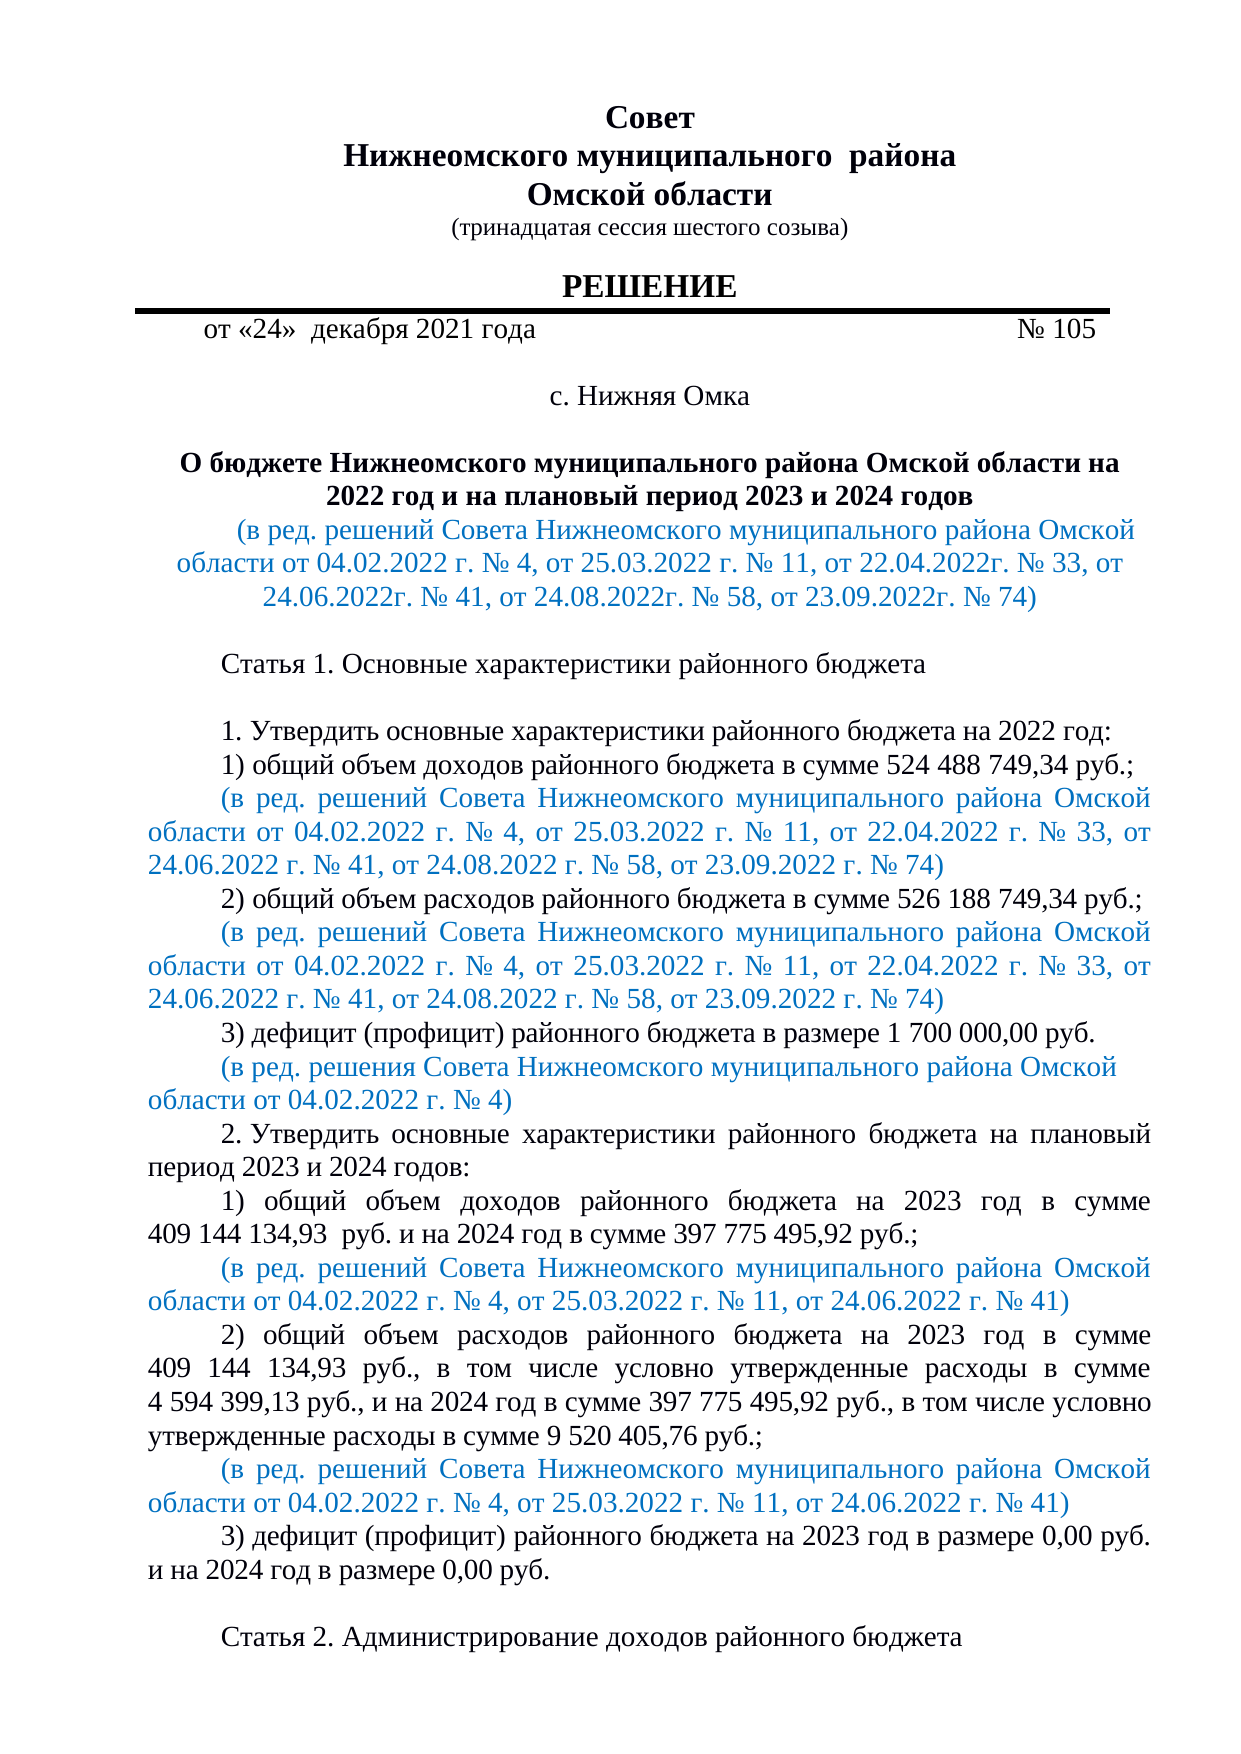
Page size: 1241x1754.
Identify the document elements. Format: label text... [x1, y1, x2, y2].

text Омской области [148, 174, 1152, 212]
text (в ред. решения Совета Нижнеомского муниципального района Омской области от 04.02.2022 г. № 4) [148, 1049, 1152, 1116]
text с. Нижняя Омка [148, 378, 1152, 411]
text Совет [148, 97, 1152, 136]
text 3) дефицит (профицит) районного бюджета в размере 1 700 000,00 руб. [148, 1015, 1152, 1049]
text (тринадцатая сессия шестого созыва) [148, 212, 1152, 241]
text (в ред. решений Совета Нижнеомского муниципального района Омской области от 04.02.2022 г. № 4, от 25.03.2022 г. № 11, от 22.04.2022г. № 33, от 24.06.2022г. № 41, от 24.08.2022г. № 58, от 23.09.2022г. № 74) [148, 512, 1152, 613]
text РЕШЕНИЕ [148, 266, 1152, 304]
text 2) общий объем расходов районного бюджета на 2023 год в сумме 409 144 134,93 руб., в том числе условно утвержденные расходы в сумме 4 594 399,13 руб., и на 2024 год в сумме 397 775 495,92 руб., в том числе условно утвержденные расходы в сумме 9 520 405,76 руб.; [148, 1317, 1152, 1451]
text 1. Утвердить основные характеристики районного бюджета на 2022 год: [148, 713, 1152, 747]
text (в ред. решений Совета Нижнеомского муниципального района Омской области от 04.02.2022 г. № 4, от 25.03.2022 г. № 11, от 24.06.2022 г. № 41) [148, 1451, 1152, 1518]
text Статья 2. Администрирование доходов районного бюджета [148, 1619, 1152, 1652]
text Статья 1. Основные характеристики районного бюджета [148, 646, 1152, 680]
text от «24» декабря 2021 года № 105 [148, 311, 1152, 344]
text О бюджете Нижнеомского муниципального района Омской области на 2022 год и на плановый период 2023 и 2024 годов [148, 445, 1152, 512]
text 1) общий объем доходов районного бюджета на 2023 год в сумме 409 144 134,93 руб. и на 2024 год в сумме 397 775 495,92 руб.; [148, 1183, 1152, 1250]
text 2) общий объем расходов районного бюджета в сумме 526 188 749,34 руб.; [148, 881, 1152, 914]
text (в ред. решений Совета Нижнеомского муниципального района Омской области от 04.02.2022 г. № 4, от 25.03.2022 г. № 11, от 22.04.2022 г. № 33, от 24.06.2022 г. № 41, от 24.08.2022 г. № 58, от 23.09.2022 г. № 74) [148, 780, 1152, 881]
text 3) дефицит (профицит) районного бюджета на 2023 год в размере 0,00 руб. и на 2024 год в размере 0,00 руб. [148, 1518, 1152, 1585]
text (в ред. решений Совета Нижнеомского муниципального района Омской области от 04.02.2022 г. № 4, от 25.03.2022 г. № 11, от 22.04.2022 г. № 33, от 24.06.2022 г. № 41, от 24.08.2022 г. № 58, от 23.09.2022 г. № 74) [148, 914, 1152, 1015]
text Нижнеомского муниципального района [148, 136, 1152, 174]
text 1) общий объем доходов районного бюджета в сумме 524 488 749,34 руб.; [148, 747, 1152, 780]
text 2. Утвердить основные характеристики районного бюджета на плановый период 2023 и 2024 годов: [148, 1116, 1152, 1183]
text (в ред. решений Совета Нижнеомского муниципального района Омской области от 04.02.2022 г. № 4, от 25.03.2022 г. № 11, от 24.06.2022 г. № 41) [148, 1250, 1152, 1317]
